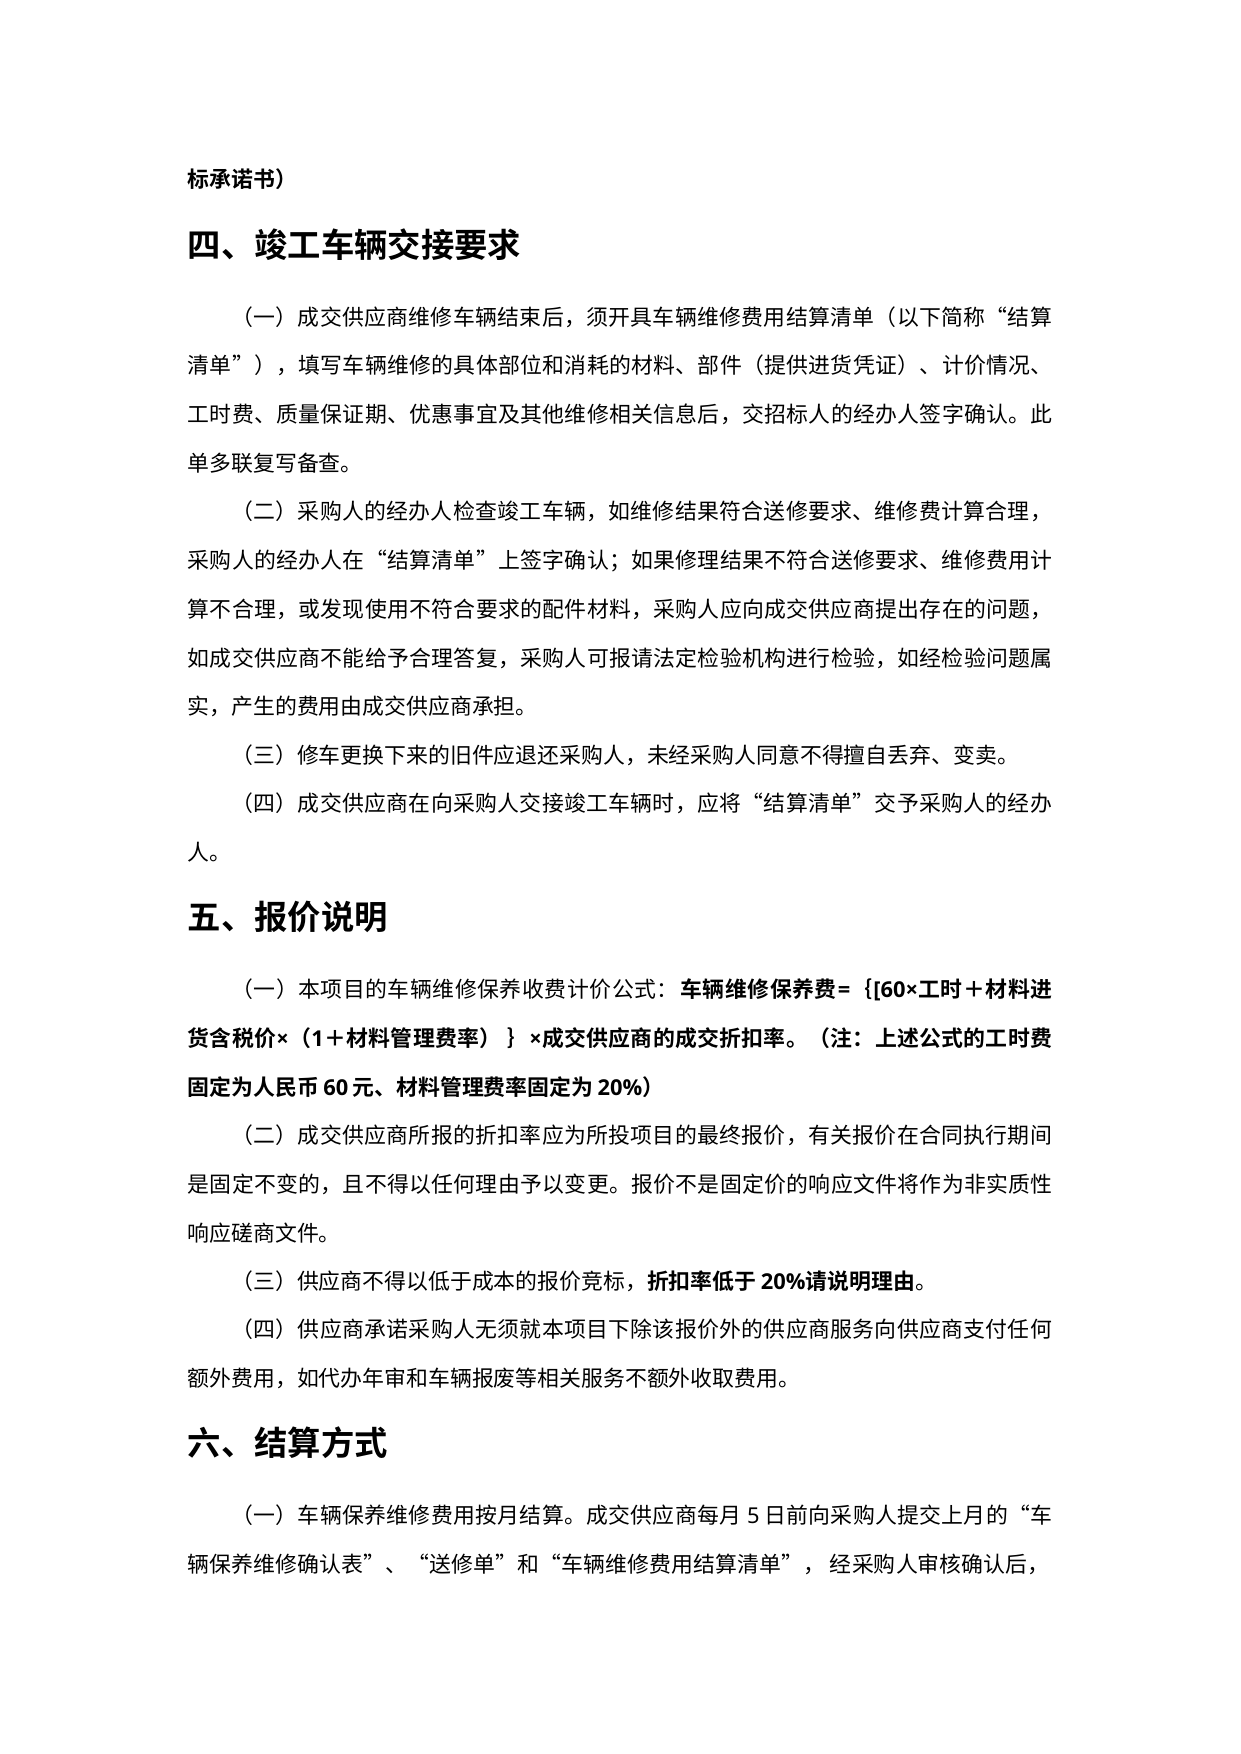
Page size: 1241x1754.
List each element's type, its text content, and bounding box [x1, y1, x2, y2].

list （三）供应商不得以低于成本的报价竞标，折扣率低于20%请说明理由。 [187, 1263, 1053, 1296]
list （四）成交供应商在向采购人交接竣工车辆时，应将“结算清单”交予采购人的经办人。 [187, 786, 1053, 867]
list （一）本项目的车辆维修保养收费计价公式：车辆维修保养费=｛[60×工时＋材料进货含税价×（1＋材料管理费率） ｝×成交供应商的成交折扣率。（注：上述公式的工时费固定为人民币60元、材料管理费率固定为20%） [187, 972, 1053, 1102]
subtitle 六、结算方式 [187, 1409, 1053, 1474]
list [187, 1498, 1053, 1579]
subtitle 五、报价说明 [187, 883, 1053, 948]
list （一）成交供应商维修车辆结束后，须开具车辆维修费用结算清单（以下简称“结算清单”），填写车辆维修的具体部位和消耗的材料、部件（提供进货凭证）、计价情况、工时费、质量保证期、优惠事宜及其他维修相关信息后，交招标人的经办人签字确认。此单多联复写备查。 [187, 299, 1053, 478]
list （二）采购人的经办人检查竣工车辆，如维修结果符合送修要求、维修费计算合理，采购人的经办人在“结算清单”上签字确认；如果修理结果不符合送修要求、维修费用计算不合理，或发现使用不符合要求的配件材料，采购人应向成交供应商提出存在的问题，如成交供应商不能给予合理答复，采购人可报请法定检验机构进行检验，如经检验问题属实，产生的费用由成交供应商承担。 [187, 494, 1053, 721]
list （四）供应商承诺采购人无须就本项目下除该报价外的供应商服务向供应商支付任何额外费用，如代办年审和车辆报废等相关服务不额外收取费用。 [187, 1312, 1053, 1393]
list （三）修车更换下来的旧件应退还采购人，未经采购人同意不得擅自丢弃、变卖。 [187, 737, 1053, 770]
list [187, 162, 1053, 194]
list （二）成交供应商所报的折扣率应为所投项目的最终报价，有关报价在合同执行期间是固定不变的，且不得以任何理由予以变更。报价不是固定价的响应文件将作为非实质性响应磋商文件。 [187, 1118, 1053, 1248]
subtitle 四、竣工车辆交接要求 [187, 210, 1053, 275]
